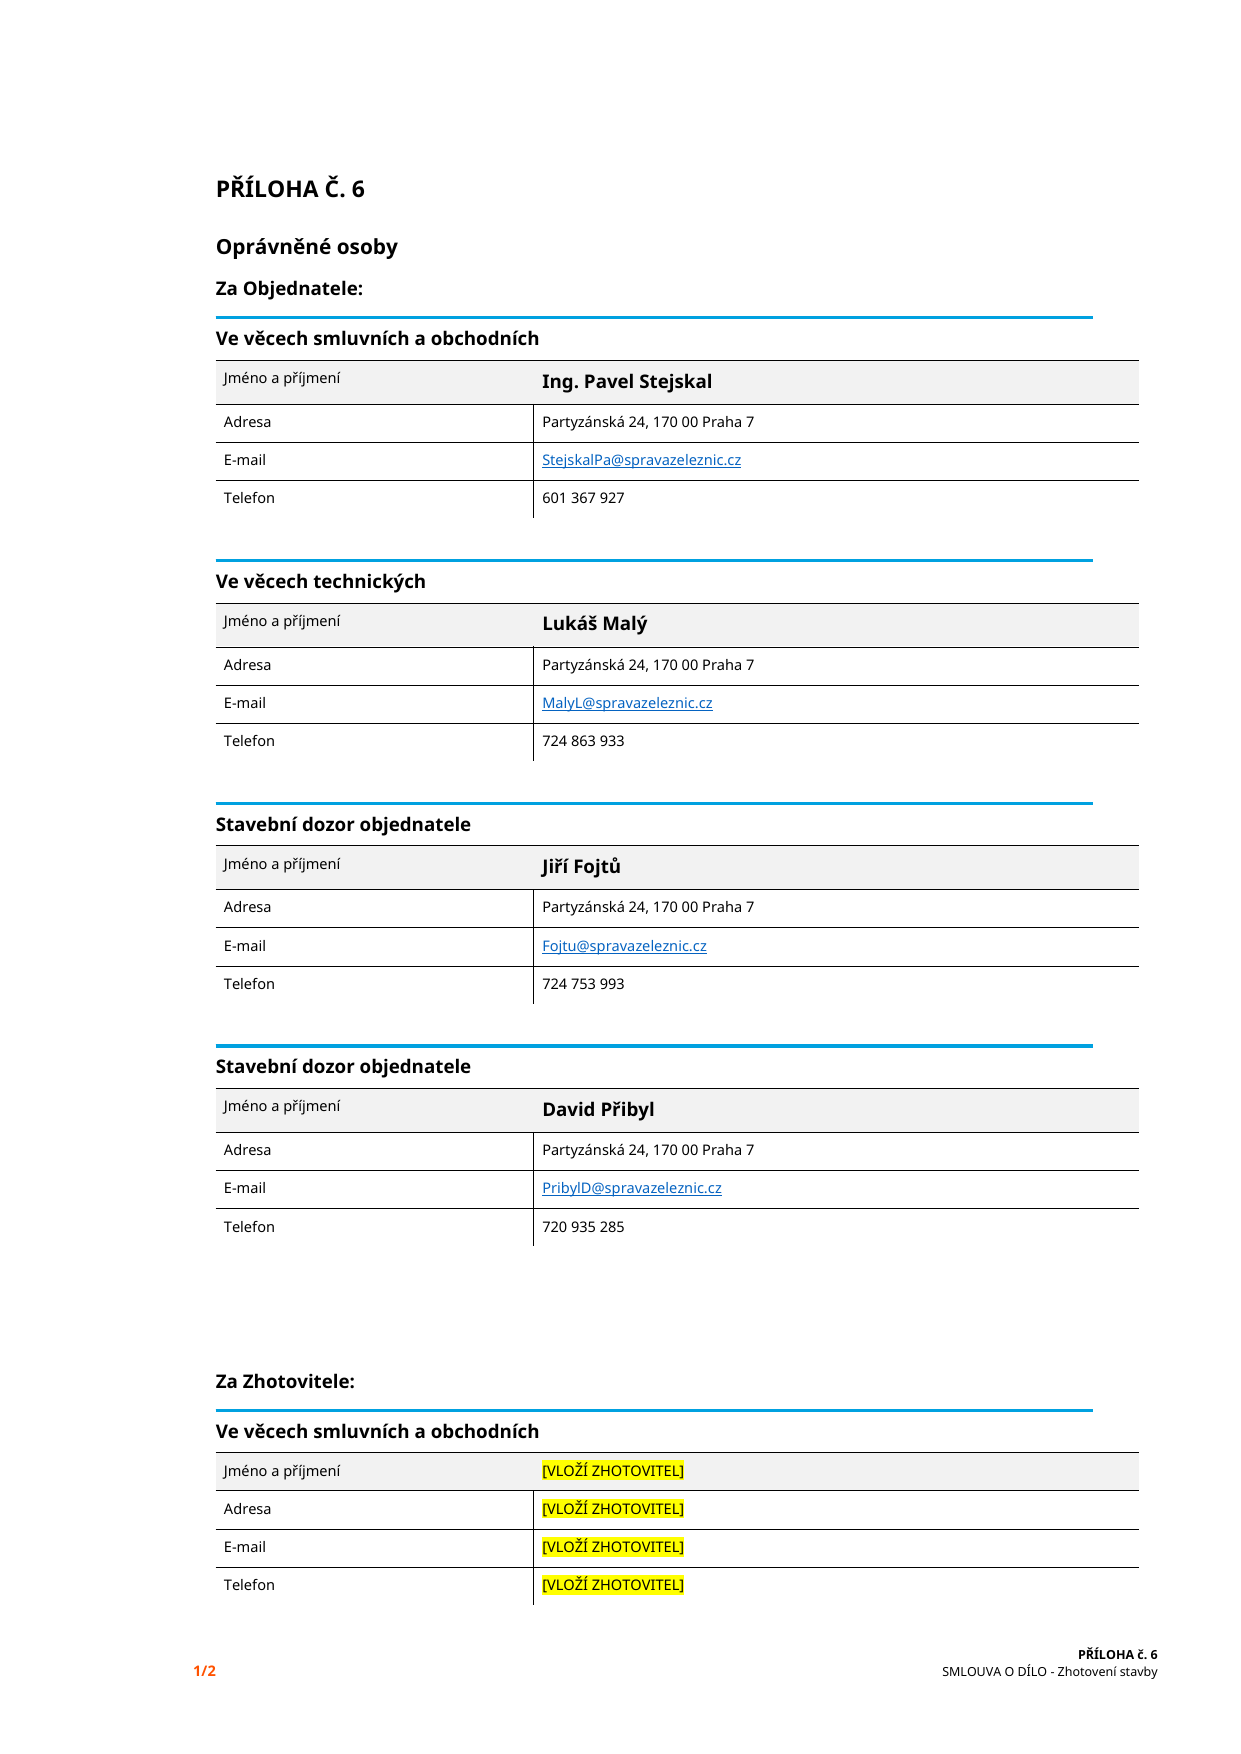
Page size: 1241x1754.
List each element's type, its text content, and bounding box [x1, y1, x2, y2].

table_cell StejskalPa@spravazeleznic.cz [534, 443, 1139, 480]
text Oprávněné osoby [216, 232, 1093, 260]
table_header Jiří Fojtů [534, 846, 1139, 889]
text Příloha č. 6 [216, 172, 1093, 204]
table_header Jméno a příjmení [216, 1453, 534, 1490]
table_cell Partyzánská 24, 170 00 Praha 7 [534, 405, 1139, 442]
table_cell E-mail [216, 686, 533, 723]
table_cell Adresa [216, 890, 533, 927]
table_cell Telefon [216, 1209, 533, 1246]
table_cell Telefon [216, 967, 533, 1004]
table_cell Partyzánská 24, 170 00 Praha 7 [534, 890, 1139, 927]
table_cell Adresa [216, 1133, 533, 1170]
table_cell Telefon [216, 724, 533, 761]
table_cell Adresa [216, 648, 533, 684]
table_header David Přibyl [534, 1089, 1139, 1132]
table_cell Adresa [216, 405, 533, 442]
table_cell E-mail [216, 443, 533, 480]
text Ve věcech smluvních a obchodních [216, 319, 1093, 351]
table_cell Adresa [216, 1491, 533, 1529]
text Za Objednatele: [216, 276, 1093, 301]
text Ve věcech smluvních a obchodních [216, 1412, 1093, 1443]
table_header Jméno a příjmení [216, 604, 534, 646]
table_header Jméno a příjmení [216, 361, 534, 404]
table_cell Partyzánská 24, 170 00 Praha 7 [534, 1133, 1139, 1170]
table_cell E-mail [216, 1171, 533, 1208]
table_header Jméno a příjmení [216, 1089, 534, 1132]
table_cell Fojtu@spravazeleznic.cz [534, 928, 1139, 966]
table_cell Partyzánská 24, 170 00 Praha 7 [534, 648, 1139, 684]
table_header Jméno a příjmení [216, 846, 534, 889]
text Za Zhotovitele: [216, 1368, 1093, 1393]
text Ve věcech technických [216, 562, 1093, 594]
table_header Ing. Pavel Stejskal [534, 361, 1139, 404]
text Stavební dozor objednatele [216, 1048, 1093, 1079]
text Stavební dozor objednatele [216, 805, 1093, 836]
table_header [VLOŽÍ ZHOTOVITEL] [534, 1453, 1139, 1490]
table_cell [VLOŽÍ ZHOTOVITEL] [534, 1530, 1139, 1567]
table_cell E-mail [216, 928, 533, 966]
table_cell [VLOŽÍ ZHOTOVITEL] [534, 1568, 1139, 1605]
table_header Lukáš Malý [534, 604, 1139, 646]
table_cell Telefon [216, 481, 533, 518]
table_cell 724 863 933 [534, 724, 1139, 761]
table_cell [VLOŽÍ ZHOTOVITEL] [534, 1491, 1139, 1529]
table_cell MalyL@spravazeleznic.cz [534, 686, 1139, 723]
table_cell 601 367 927 [534, 481, 1139, 518]
table_cell 724 753 993 [534, 967, 1139, 1004]
table_cell 720 935 285 [534, 1209, 1139, 1246]
table_cell E-mail [216, 1530, 533, 1567]
table_cell PribylD@spravazeleznic.cz [534, 1171, 1139, 1208]
table_cell Telefon [216, 1568, 533, 1605]
